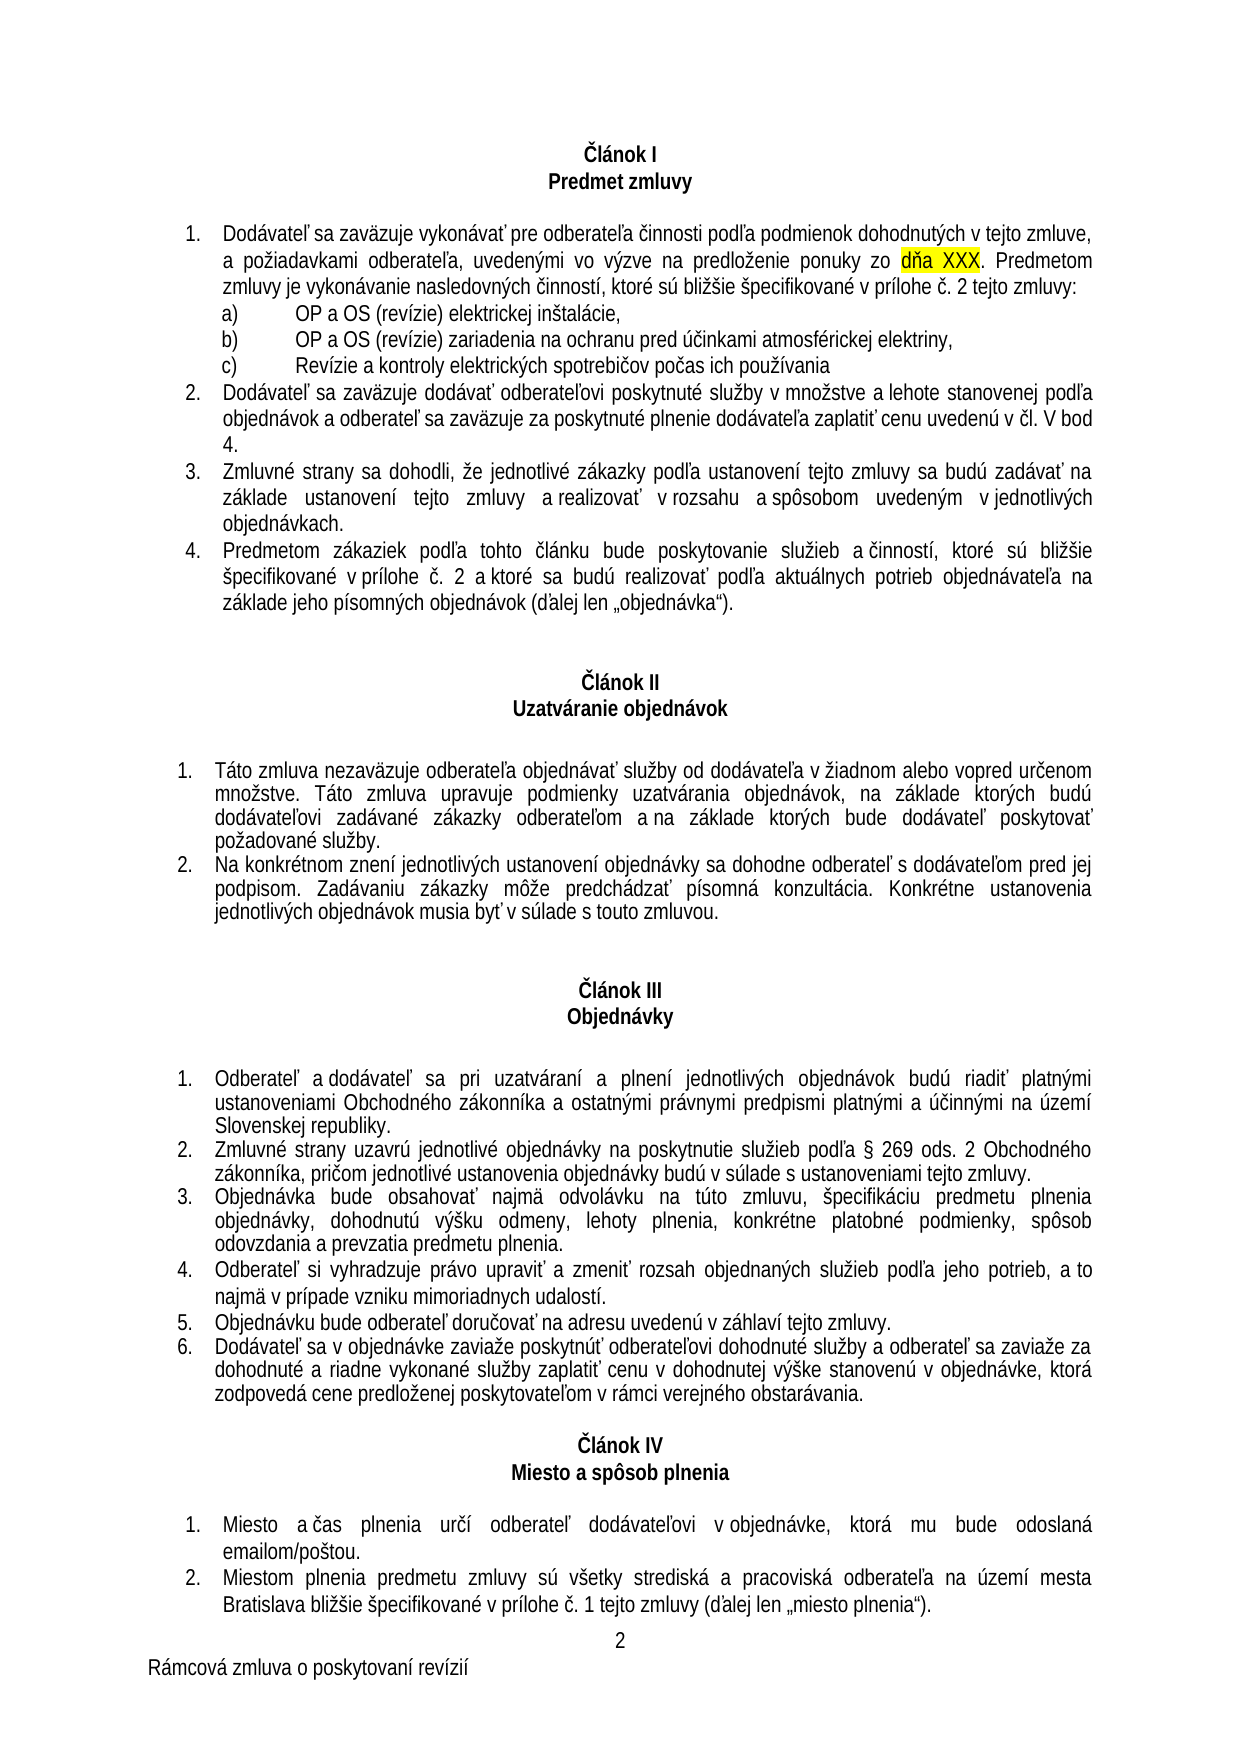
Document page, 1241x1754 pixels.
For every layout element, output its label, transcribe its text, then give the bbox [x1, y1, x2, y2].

list Dodávateľ sa v objednávke zaviaže poskytnúť odberateľovi dohodnuté služby a odberateľ sa zaviaže za dohodnuté a riadne vykonané služby zaplatiť cenu v dohodnutej výške stanovenú v objednávke, ktorá zodpovedá cene predloženej poskytovateľom v rámci verejného obstarávania. [177, 1335, 1092, 1406]
list Dodávateľ sa zaväzuje vykonávať pre odberateľa činnosti podľa podmienok dohodnutých v tejto zmluve, a požiadavkami odberateľa, uvedenými vo výzve na predloženie ponuky zo dňa XXX. Predmetom zmluvy je vykonávanie nasledovných činností, ktoré sú bližšie špecifikované v prílohe č. 2 tejto zmluvy: [185, 220, 1093, 299]
list Objednávka bude obsahovať najmä odvolávku na túto zmluvu, špecifikáciu predmetu plnenia objednávky, dohodnutú výšku odmeny, lehoty plnenia, konkrétne platobné podmienky, spôsob odovzdania a prevzatia predmetu plnenia. [177, 1186, 1092, 1256]
text Článok III [148, 977, 1093, 1003]
list OP a OS (revízie) zariadenia na ochranu pred účinkami atmosférickej elektriny, [221, 326, 1093, 352]
list Miesto a čas plnenia určí odberateľ dodávateľovi v objednávke, ktorá mu bude odoslaná emailom/poštou. [185, 1511, 1093, 1564]
text Článok IV [148, 1432, 1093, 1459]
list Táto zmluva nezaväzuje odberateľa objednávať služby od dodávateľa v žiadnom alebo vopred určenom množstve. Táto zmluva upravuje podmienky uzatvárania objednávok, na základe ktorých budú dodávateľovi zadávané zákazky odberateľom a na základe ktorých bude dodávateľ poskytovať požadované služby. [177, 759, 1092, 854]
list Dodávateľ sa zaväzuje dodávať odberateľovi poskytnuté služby v množstve a lehote stanovenej podľa objednávok a odberateľ sa zaväzuje za poskytnuté plnenie dodávateľa zaplatiť cenu uvedenú v čl. V bod 4. [185, 378, 1093, 458]
list Zmluvné strany uzavrú jednotlivé objednávky na poskytnutie služieb podľa § 269 ods. 2 Obchodného zákonníka, pričom jednotlivé ustanovenia objednávky budú v súlade s ustanoveniami tejto zmluvy. [177, 1139, 1092, 1186]
list OP a OS (revízie) elektrickej inštalácie, [221, 299, 1093, 326]
list Zmluvné strany sa dohodli, že jednotlivé zákazky podľa ustanovení tejto zmluvy sa budú zadávať na základe ustanovení tejto zmluvy a realizovať v rozsahu a spôsobom uvedeným v jednotlivých objednávkach. [185, 458, 1093, 537]
list Odberateľ a dodávateľ sa pri uzatváraní a plnení jednotlivých objednávok budú riadiť platnými ustanoveniami Obchodného zákonníka a ostatnými právnymi predpismi platnými a účinnými na území Slovenskej republiky. [177, 1068, 1092, 1139]
text Článok I [148, 141, 1093, 168]
list Miestom plnenia predmetu zmluvy sú všetky strediská a pracoviská odberateľa na území mesta Bratislava bližšie špecifikované v prílohe č. 1 tejto zmluvy (ďalej len „miesto plnenia“). [185, 1564, 1093, 1617]
list Objednávku bude odberateľ doručovať na adresu uvedenú v záhlaví tejto zmluvy. [177, 1309, 1093, 1335]
text Miesto a spôsob plnenia [148, 1459, 1093, 1485]
list Predmetom zákaziek podľa tohto článku bude poskytovanie služieb a činností, ktoré sú bližšie špecifikované v prílohe č. 2 a ktoré sa budú realizovať podľa aktuálnych potrieb objednávateľa na základe jeho písomných objednávok (ďalej len „objednávka“). [185, 537, 1093, 616]
text Uzatváranie objednávok [148, 695, 1093, 721]
list Revízie a kontroly elektrických spotrebičov počas ich používania [221, 352, 1093, 378]
list Odberateľ si vyhradzuje právo upraviť a zmeniť rozsah objednaných služieb podľa jeho potrieb, a to najmä v prípade vzniku mimoriadnych udalostí. [177, 1256, 1093, 1309]
text Predmet zmluvy [148, 168, 1093, 194]
text Článok II [148, 668, 1093, 695]
text Objednávky [148, 1003, 1093, 1030]
list Na konkrétnom znení jednotlivých ustanovení objednávky sa dohodne odberateľ s dodávateľom pred jej podpisom. Zadávaniu zákazky môže predchádzať písomná konzultácia. Konkrétne ustanovenia jednotlivých objednávok musia byť v súlade s touto zmluvou. [177, 854, 1092, 924]
